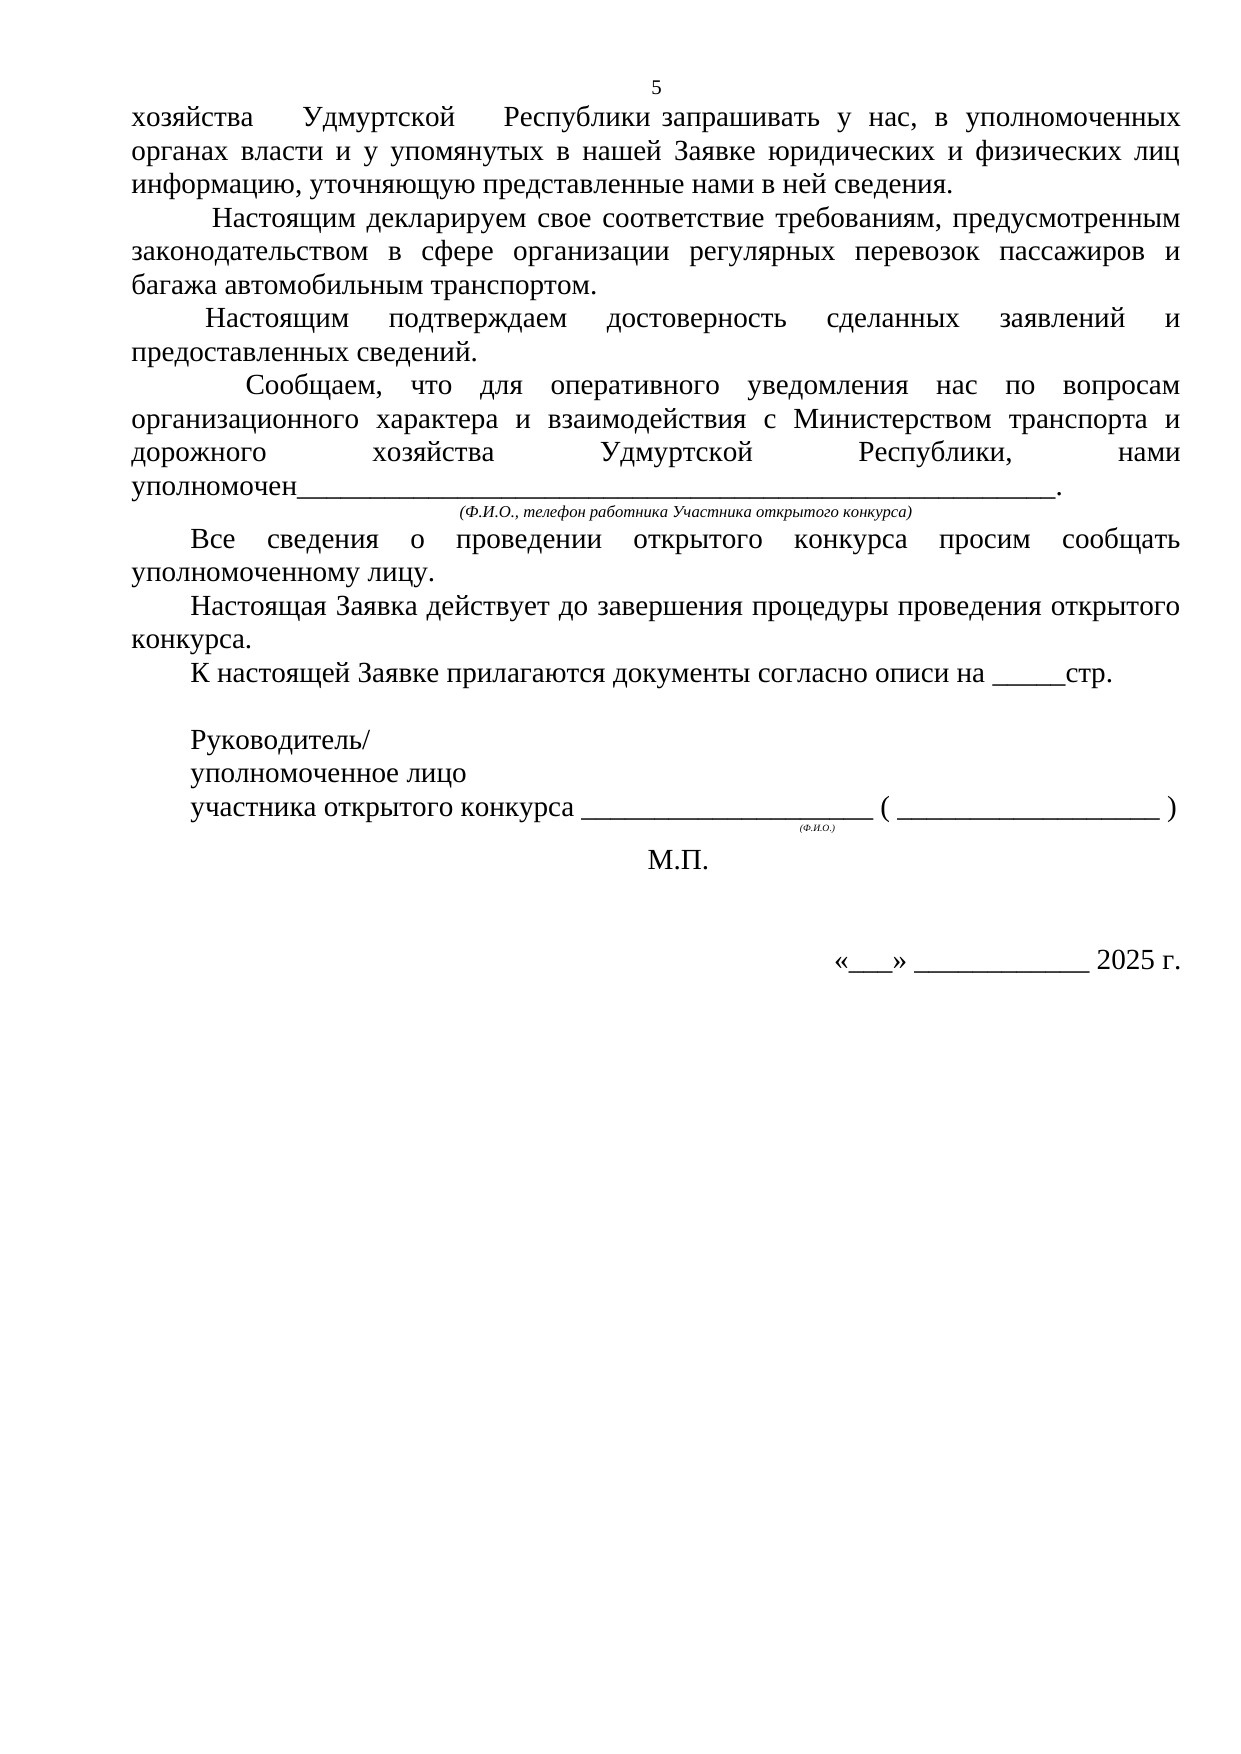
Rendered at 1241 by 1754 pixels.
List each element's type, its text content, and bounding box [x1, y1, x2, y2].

text «___» ____________ 2025 г. [131, 942, 1181, 976]
text К настоящей Заявке прилагаются документы согласно описи на _____стр. [131, 655, 1181, 688]
text Все сведения о проведении открытого конкурса просим сообщать уполномоченному лицу. [131, 521, 1181, 588]
text (Ф.И.О., телефон работника Участника открытого конкурса) [131, 502, 1181, 521]
text М.П. [131, 842, 1181, 875]
text Настоящим подтверждаем достоверность сделанных заявлений и предоставленных сведений. [131, 300, 1181, 367]
text (Ф.И.О.) [131, 823, 1181, 842]
text уполномоченное лицо [131, 756, 1181, 789]
text Настоящая Заявка действует до завершения процедуры проведения открытого конкурса. [131, 588, 1181, 655]
text участника открытого конкурса ____________________ ( __________________ ) [131, 789, 1181, 823]
title Настоящим декларируем свое соответствие требованиям, предусмотренным законодательством в сфере организации регулярных перевозок пассажиров и багажа автомобильным транспортом. [131, 200, 1181, 300]
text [131, 99, 1181, 200]
text Руководитель/ [131, 722, 1181, 756]
text Сообщаем, что для оперативного уведомления нас по вопросам организационного характера и взаимодействия с Министерством транспорта и дорожного хозяйства Удмуртской Республики, нами уполномочен____________________________________________________. [131, 367, 1181, 502]
